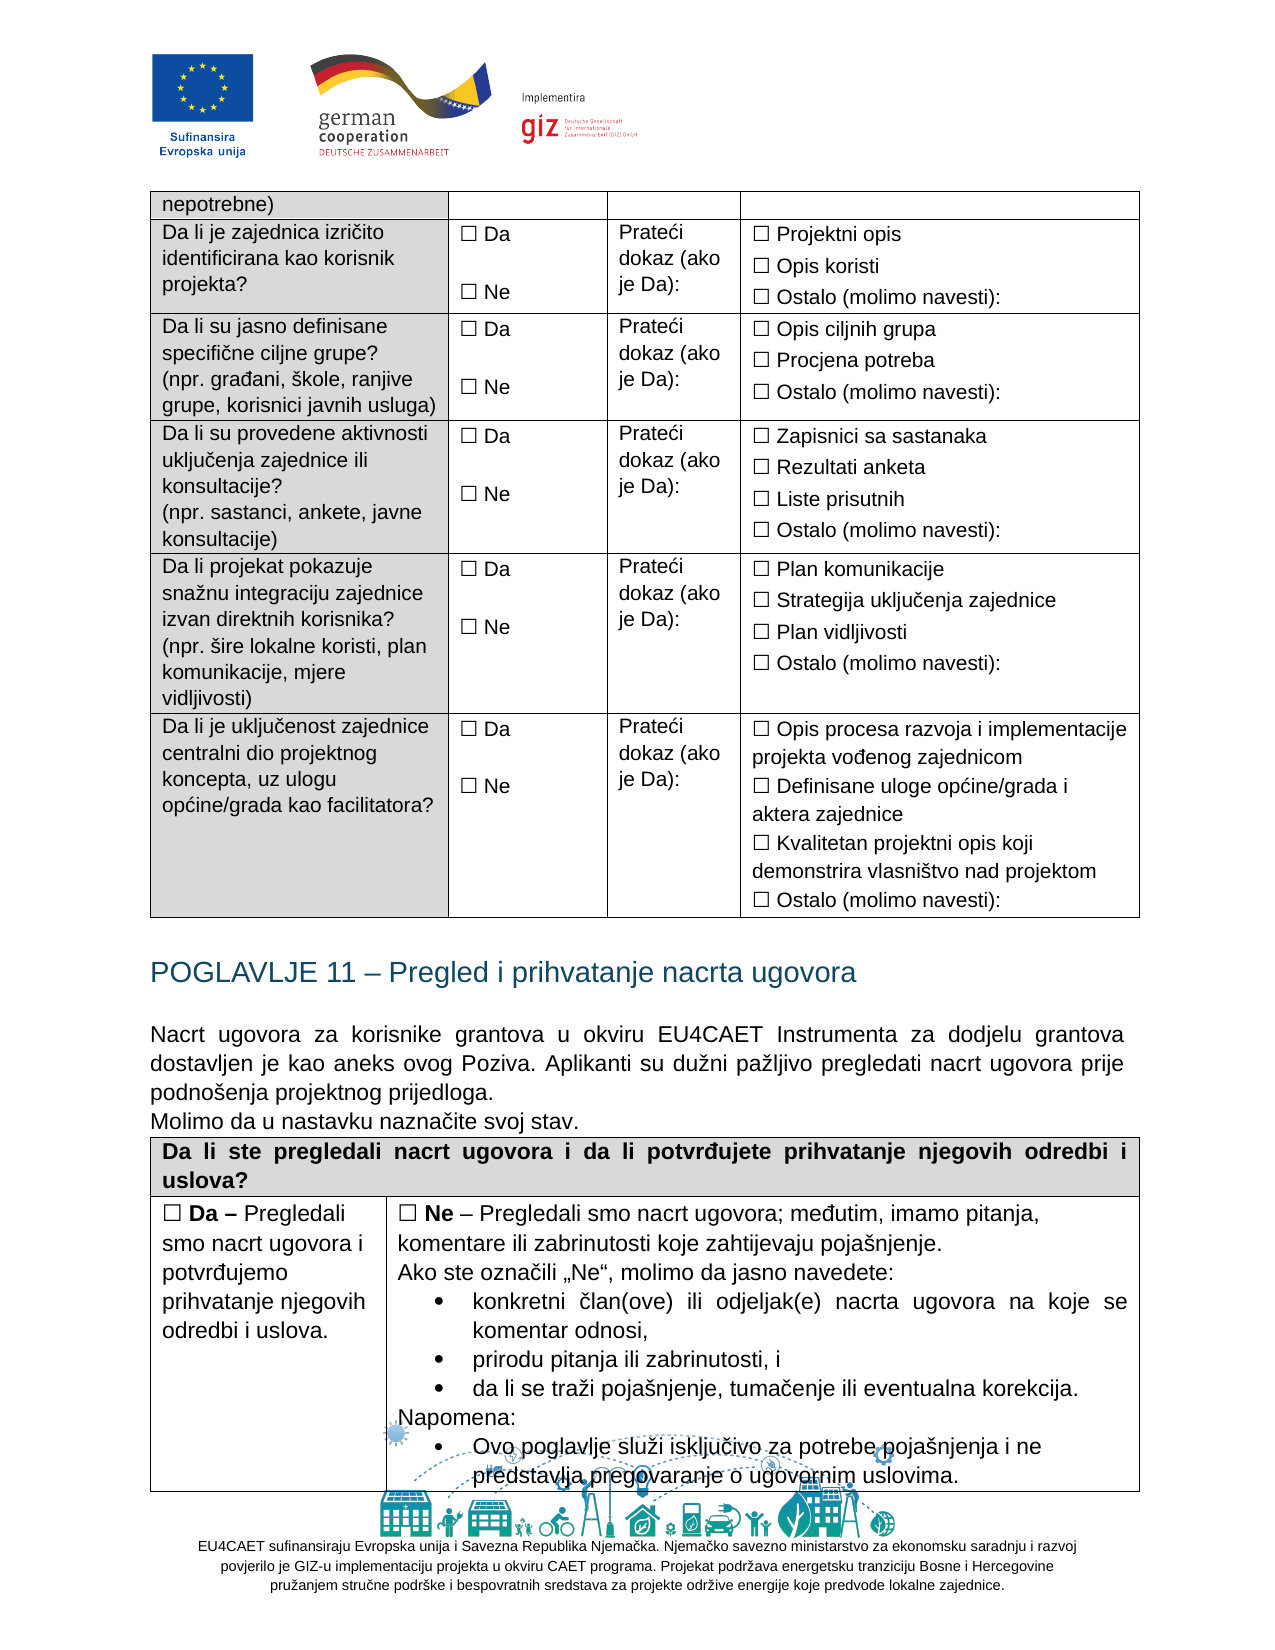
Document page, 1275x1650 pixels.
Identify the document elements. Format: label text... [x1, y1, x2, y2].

table_cell Da li su jasno definisane specifične ciljne grupe? (npr. građani, škole, ranjive grupe, korisnici javnih usluga) [151, 367, 448, 473]
table_cell Da li je uključenost zajednice centralni dio projektnog koncepta, uz ulogu općine/grada kao facilitatora? [151, 767, 448, 969]
table_cell Da Ne [449, 767, 607, 969]
table_cell Da li je zajednica izričito identificirana kao korisnik projekta? [151, 272, 448, 366]
table_cell Da Ne [449, 192, 607, 271]
table_cell Opis procesa razvoja i implementacije projekta vođenog zajednicom Definisane uloge općine/grada i aktera zajednice Kvalitetan projektni opis koji demonstrira vlasništvo nad projektom Ostalo (molimo navesti): [741, 767, 1139, 969]
table_cell Da li projekat pokazuje snažnu integraciju zajednice izvan direktnih korisnika? (npr. šire lokalne koristi, plan komunikacije, mjere vidljivosti) [151, 607, 448, 766]
table_cell Da Ne [449, 607, 607, 766]
table_cell Prateći dokaz (ako je Da): [608, 767, 740, 969]
table_cell Da Ne [449, 474, 607, 606]
table_cell Da – Pregledali smo nacrt ugovora i potvrđujemo prihvatanje njegovih odredbi i uslova. [151, 1249, 386, 1486]
table_cell Da li su provedene aktivnosti uključenja zajednice ili konsultacije? (npr. sastanci, ankete, javne konsultacije) [151, 474, 448, 606]
table_cell Projektni opis Opis koristi Ostalo (molimo navesti): [741, 272, 1139, 366]
table_cell Prateći dokaz (ako je Da): [608, 367, 740, 473]
table_cell Završna tehnička dokumentacija Dozvole / saglasnosti Potvrda spremnosti za javnu nabavku Ostalo (molimo navesti): [741, 192, 1139, 271]
table_cell Prateći dokaz (ako je Da): [608, 272, 740, 366]
table_cell Da Ne [449, 272, 607, 366]
table_cell Opis ciljnih grupa Procjena potreba Ostalo (molimo navesti): [741, 367, 1139, 473]
table_header Da li ste pregledali nacrt ugovora i da li potvrđujete prihvatanje njegovih odredbi i uslova? [151, 1190, 1139, 1248]
table_cell Da Ne [449, 367, 607, 473]
text Molimo da u nastavku naznačite svoj stav. [150, 1160, 1125, 1187]
table_cell Plan komunikacije Strategija uključenja zajednice Plan vidljivosti Ostalo (molimo navesti): [741, 607, 1139, 766]
text Nacrt ugovora za korisnike grantova u okviru EU4CAET Instrumenta za dodjelu grantova dostavljen je kao aneks ovog Poziva. Aplikanti su dužni pažljivo pregledati nacrt ugovora prije podnošenja projektnog prijedloga. [150, 1073, 1125, 1158]
table_cell Zapisnici sa sastanaka Rezultati anketa Liste prisutnih Ostalo (molimo navesti): [741, 474, 1139, 606]
table_cell Prateći dokaz (ako je Da): [608, 607, 740, 766]
picture [150, 52, 637, 158]
subtitle POGLAVLJE 11 – Pregled i prihvatanje nacrta ugovora [150, 1007, 1125, 1041]
table_cell Prateći dokaz (ako je Da): [608, 192, 740, 271]
table_cell Prateći dokaz (ako je Da): [608, 474, 740, 606]
picture [380, 1487, 895, 1538]
